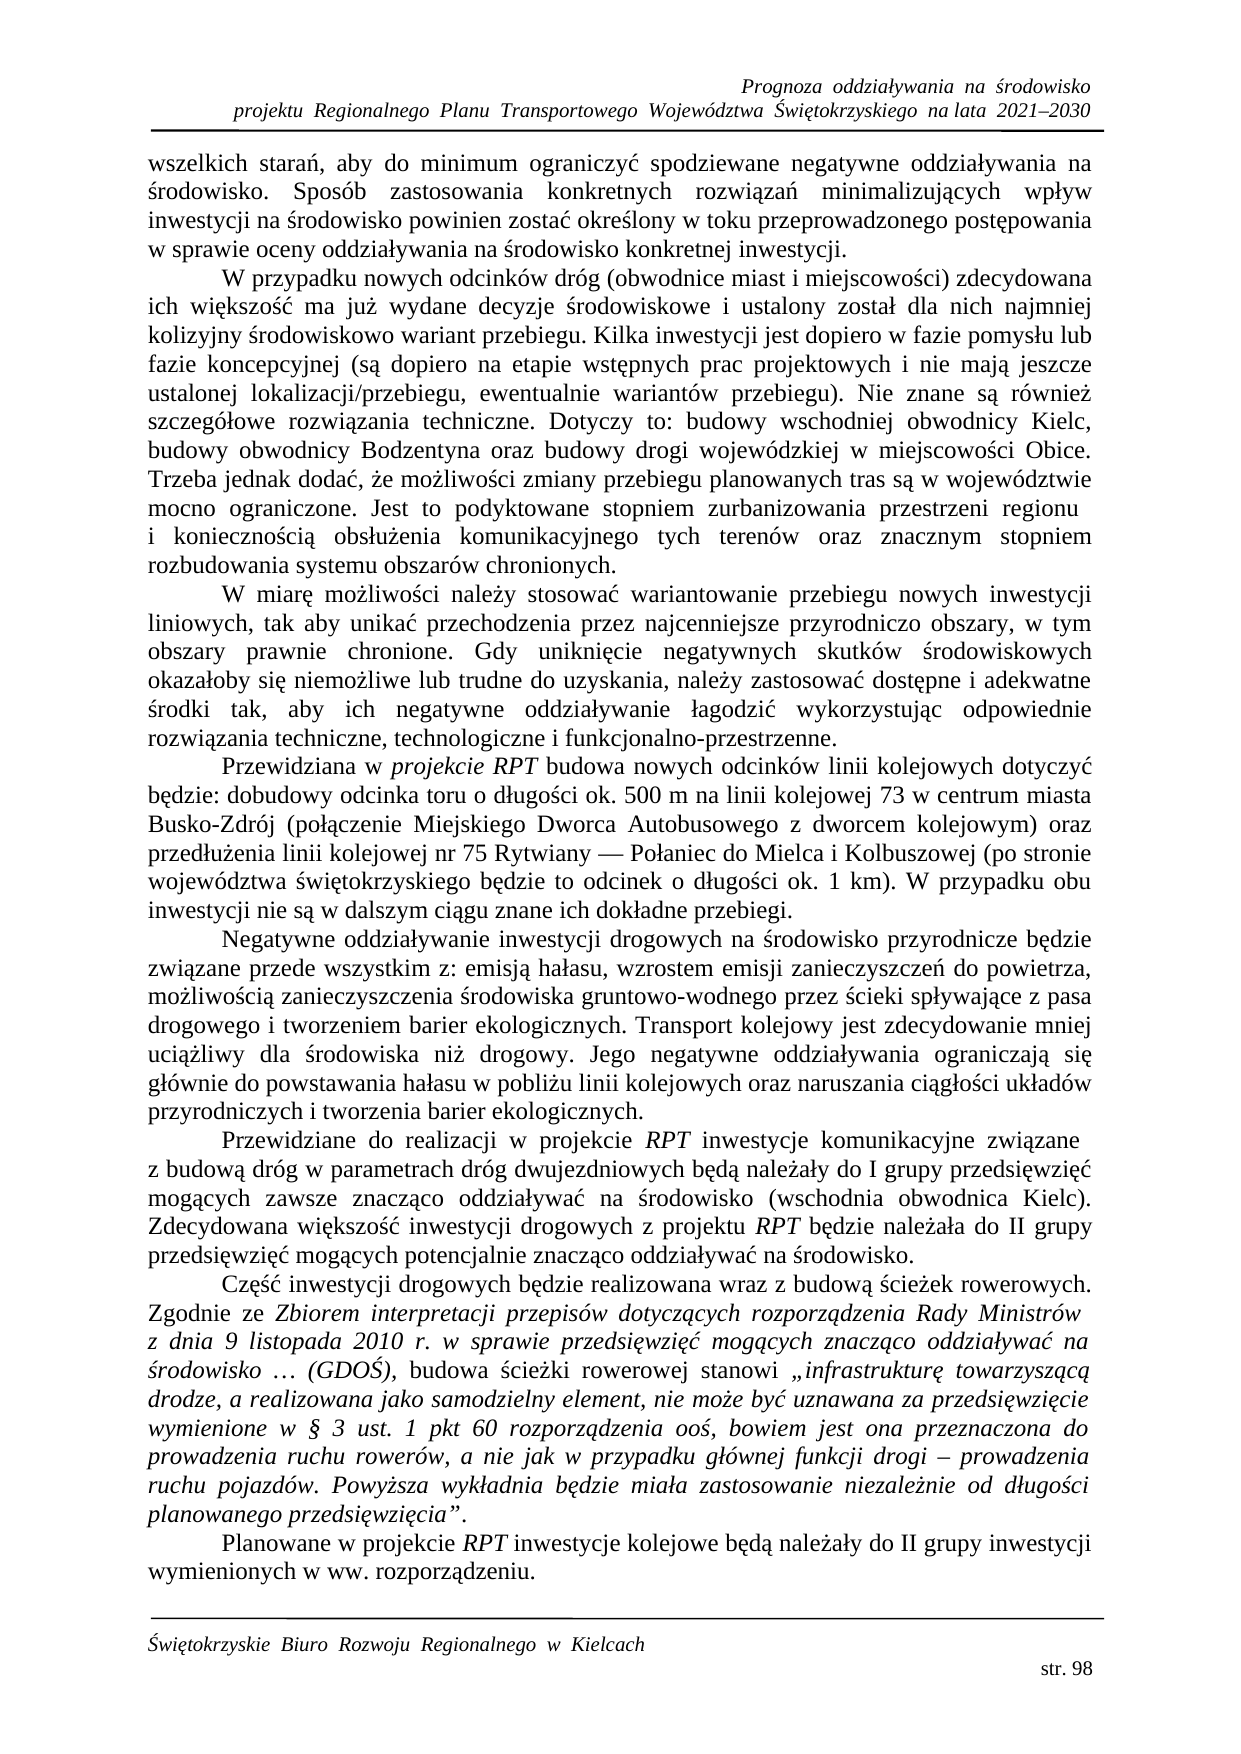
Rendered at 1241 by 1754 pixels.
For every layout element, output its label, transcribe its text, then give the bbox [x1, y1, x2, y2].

text W miarę możliwości należy stosować wariantowanie przebiegu nowych inwestycji liniowych, tak aby unikać przechodzenia przez najcenniejsze przyrodniczo obszary, w tym obszary prawnie chronione. Gdy uniknięcie negatywnych skutków środowiskowych okazałoby się niemożliwe lub trudne do uzyskania, należy zastosować dostępne i adekwatne środki tak, aby ich negatywne oddziaływanie łagodzić wykorzystując odpowiednie rozwiązania techniczne, technologiczne i funkcjonalno-przestrzenne. [148, 579, 1093, 751]
text Część inwestycji drogowych będzie realizowana wraz z budową ścieżek rowerowych. Zgodnie ze Zbiorem interpretacji przepisów dotyczących rozporządzenia Rady Ministrów z dnia 9 listopada 2010 r. w sprawie przedsięwzięć mogących znacząco oddziaływać na środowisko … (GDOŚ), budowa ścieżki rowerowej stanowi „infrastrukturę towarzyszącą drodze, a realizowana jako samodzielny element, nie może być uznawana za przedsięwzięcie wymienione w § 3 ust. 1 pkt 60 rozporządzenia ooś, bowiem jest ona przeznaczona do prowadzenia ruchu rowerów, a nie jak w przypadku głównej funkcji drogi – prowadzenia ruchu pojazdów. Powyższa wykładnia będzie miała zastosowanie niezależnie od długości planowanego przedsięwzięcia”. [148, 1269, 1093, 1528]
text W przypadku nowych odcinków dróg (obwodnice miast i miejscowości) zdecydowana ich większość ma już wydane decyzje środowiskowe i ustalony został dla nich najmniej kolizyjny środowiskowo wariant przebiegu. Kilka inwestycji jest dopiero w fazie pomysłu lub fazie koncepcyjnej (są dopiero na etapie wstępnych prac projektowych i nie mają jeszcze ustalonej lokalizacji/przebiegu, ewentualnie wariantów przebiegu). Nie znane są również szczegółowe rozwiązania techniczne. Dotyczy to: budowy wschodniej obwodnicy Kielc, budowy obwodnicy Bodzentyna oraz budowy drogi wojewódzkiej w miejscowości Obice. Trzeba jednak dodać, że możliwości zmiany przebiegu planowanych tras są w województwie mocno ograniczone. Jest to podyktowane stopniem zurbanizowania przestrzeni regionu i koniecznością obsłużenia komunikacyjnego tych terenów oraz znacznym stopniem rozbudowania systemu obszarów chronionych. [148, 263, 1093, 579]
text Negatywne oddziaływanie inwestycji drogowych na środowisko przyrodnicze będzie związane przede wszystkim z: emisją hałasu, wzrostem emisji zanieczyszczeń do powietrza, możliwością zanieczyszczenia środowiska gruntowo-wodnego przez ścieki spływające z pasa drogowego i tworzeniem barier ekologicznych. Transport kolejowy jest zdecydowanie mniej uciążliwy dla środowiska niż drogowy. Jego negatywne oddziaływania ograniczają się głównie do powstawania hałasu w pobliżu linii kolejowych oraz naruszania ciągłości układów przyrodniczych i tworzenia barier ekologicznych. [148, 924, 1093, 1125]
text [148, 148, 1093, 263]
text Przewidziana w projekcie RPT budowa nowych odcinków linii kolejowych dotyczyć będzie: dobudowy odcinka toru o długości ok. 500 m na linii kolejowej 73 w centrum miasta Busko-Zdrój (połączenie Miejskiego Dworca Autobusowego z dworcem kolejowym) oraz przedłużenia linii kolejowej nr 75 Rytwiany — Połaniec do Mielca i Kolbuszowej (po stronie województwa świętokrzyskiego będzie to odcinek o długości ok. 1 km). W przypadku obu inwestycji nie są w dalszym ciągu znane ich dokładne przebiegi. [148, 751, 1093, 924]
text Przewidziane do realizacji w projekcie RPT inwestycje komunikacyjne związane z budową dróg w parametrach dróg dwujezdniowych będą należały do I grupy przedsięwzięć mogących zawsze znacząco oddziaływać na środowisko (wschodnia obwodnica Kielc). Zdecydowana większość inwestycji drogowych z projektu RPT będzie należała do II grupy przedsięwzięć mogących potencjalnie znacząco oddziaływać na środowisko. [148, 1125, 1093, 1269]
text Planowane w projekcie RPT inwestycje kolejowe będą należały do II grupy inwestycji wymienionych w ww. rozporządzeniu. [148, 1528, 1093, 1585]
